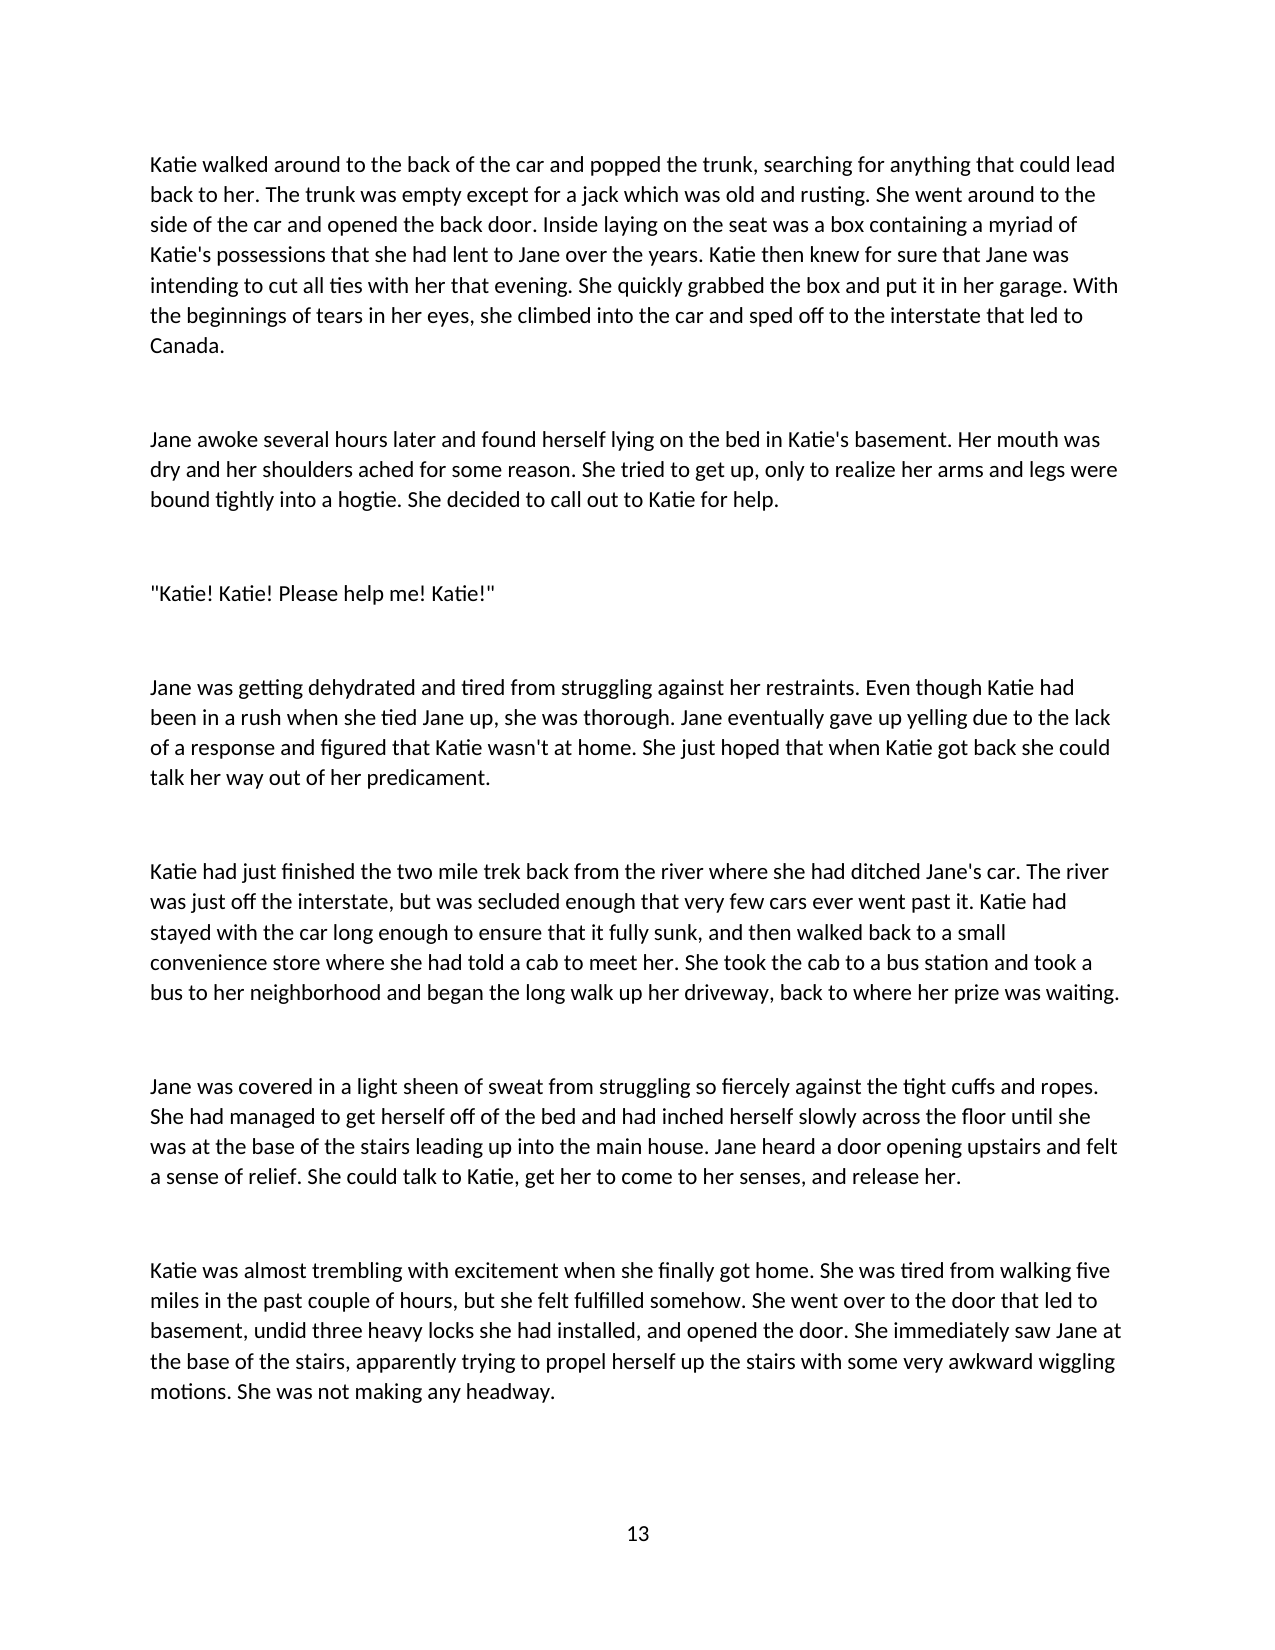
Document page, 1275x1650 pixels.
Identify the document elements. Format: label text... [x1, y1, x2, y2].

text Katie had just finished the two mile trek back from the river where she had ditched Jane's car. The river was just off the interstate, but was secluded enough that very few cars ever went past it. Katie had stayed with the car long enough to ensure that it fully sunk, and then walked back to a small convenience store where she had told a cab to meet her. She took the cab to a bus station and took a bus to her neighborhood and began the long walk up her driveway, back to where her prize was waiting. [150, 857, 1125, 1006]
text Jane was covered in a light sheen of sweat from struggling so fiercely against the tight cuffs and ropes. She had managed to get herself off of the bed and had inched herself slowly across the floor until she was at the base of the stairs leading up into the main house. Jane heard a door opening upstairs and felt a sense of relief. She could talk to Katie, get her to come to her senses, and release her. [150, 1072, 1125, 1191]
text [150, 150, 1125, 359]
text Jane was getting dehydrated and tired from struggling against her restraints. Even though Katie had been in a rush when she tied Jane up, she was thorough. Jane eventually gave up yelling due to the lack of a response and figured that Katie wasn't at home. She just hoped that when Katie got back she could talk her way out of her predicament. [150, 673, 1125, 792]
text "Katie! Katie! Please help me! Katie!" [150, 579, 1125, 607]
text Jane awoke several hours later and found herself lying on the bed in Katie's basement. Her mouth was dry and her shoulders ached for some reason. She tried to get up, only to realize her arms and legs were bound tightly into a hogtie. She decided to call out to Katie for help. [150, 425, 1125, 513]
text Katie was almost trembling with excitement when she finally got home. She was tired from walking five miles in the past couple of hours, but she felt fulfilled somehow. She went over to the door that led to basement, undid three heavy locks she had installed, and opened the door. She immediately saw Jane at the base of the stairs, apparently trying to propel herself up the stairs with some very awkward wiggling motions. She was not making any headway. [150, 1256, 1125, 1405]
